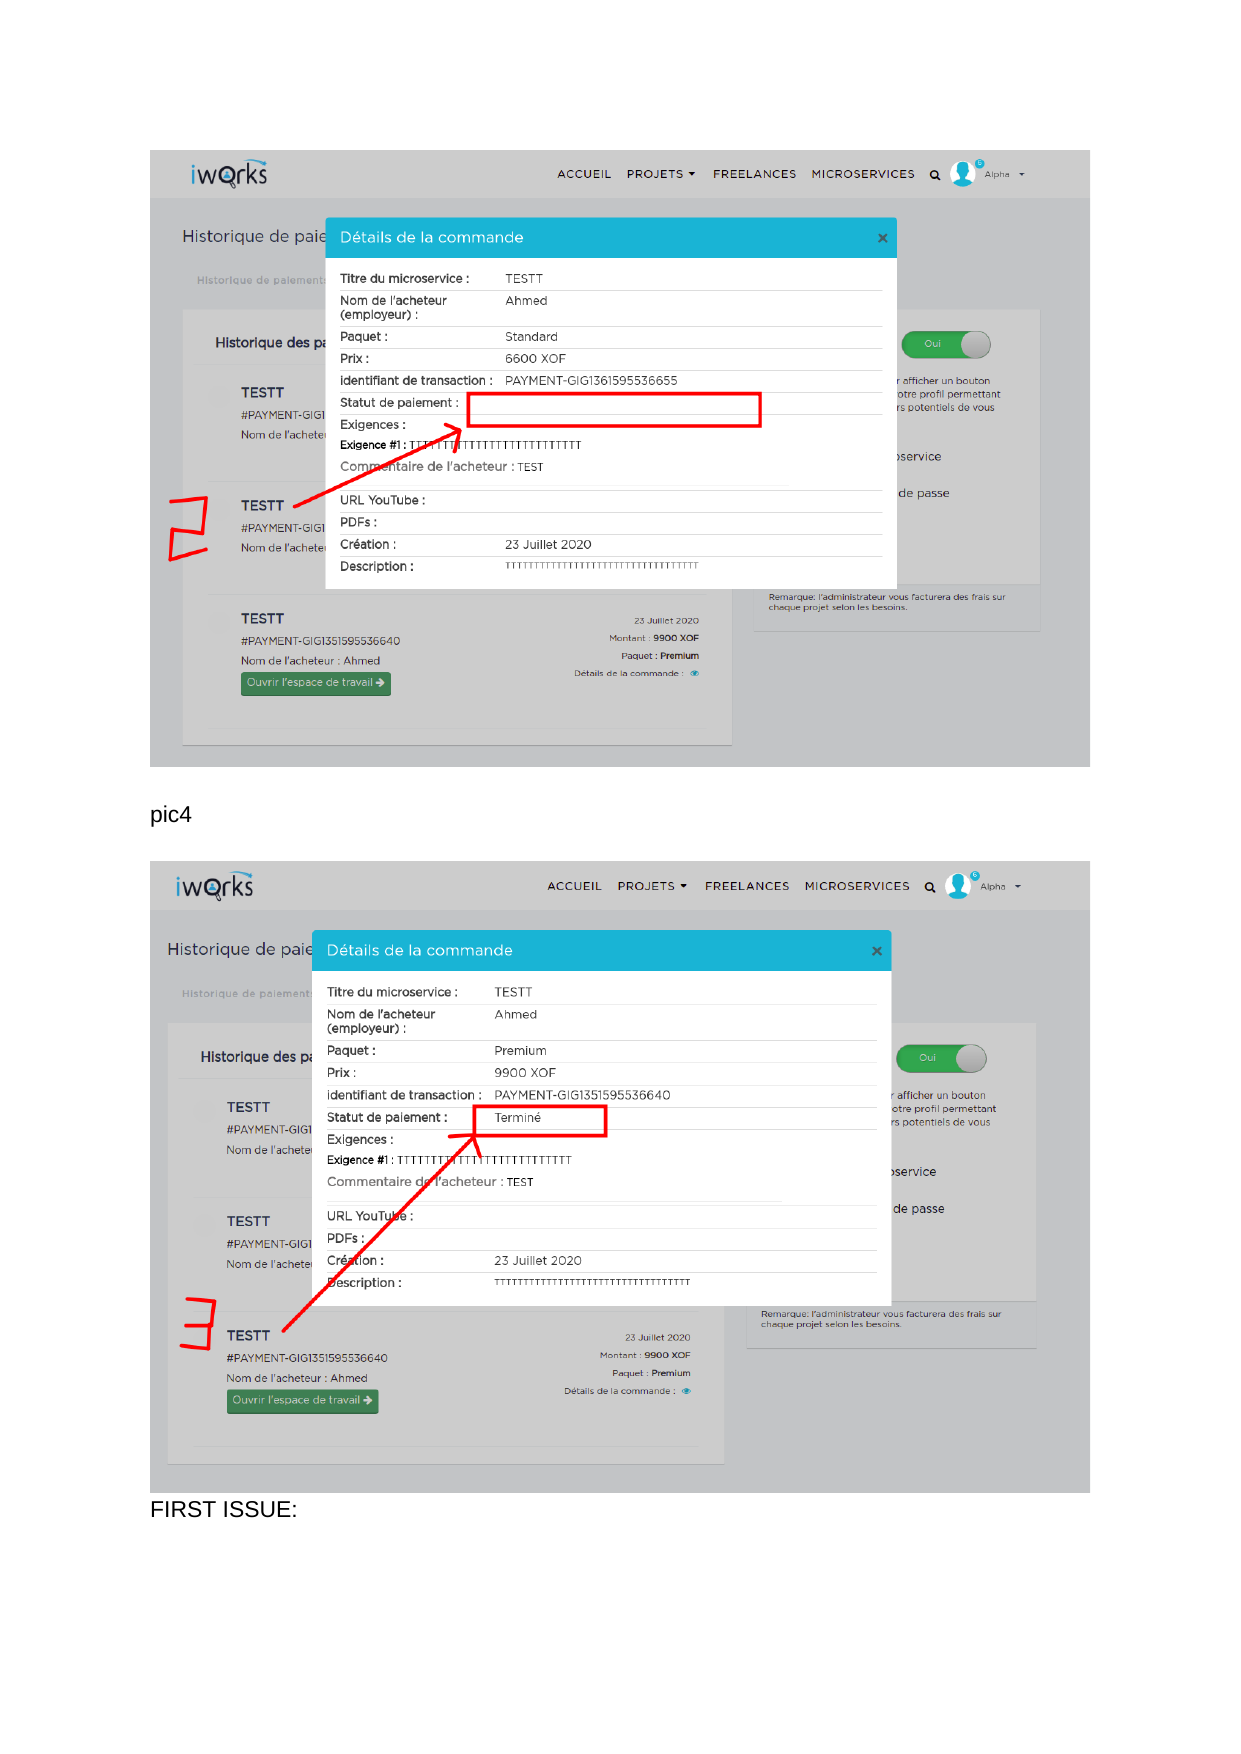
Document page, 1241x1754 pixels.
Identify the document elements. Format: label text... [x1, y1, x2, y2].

picture [150, 861, 1091, 1493]
text pic4 [150, 801, 1090, 827]
text FIRST ISSUE: [150, 1496, 1090, 1523]
picture [150, 150, 1091, 767]
